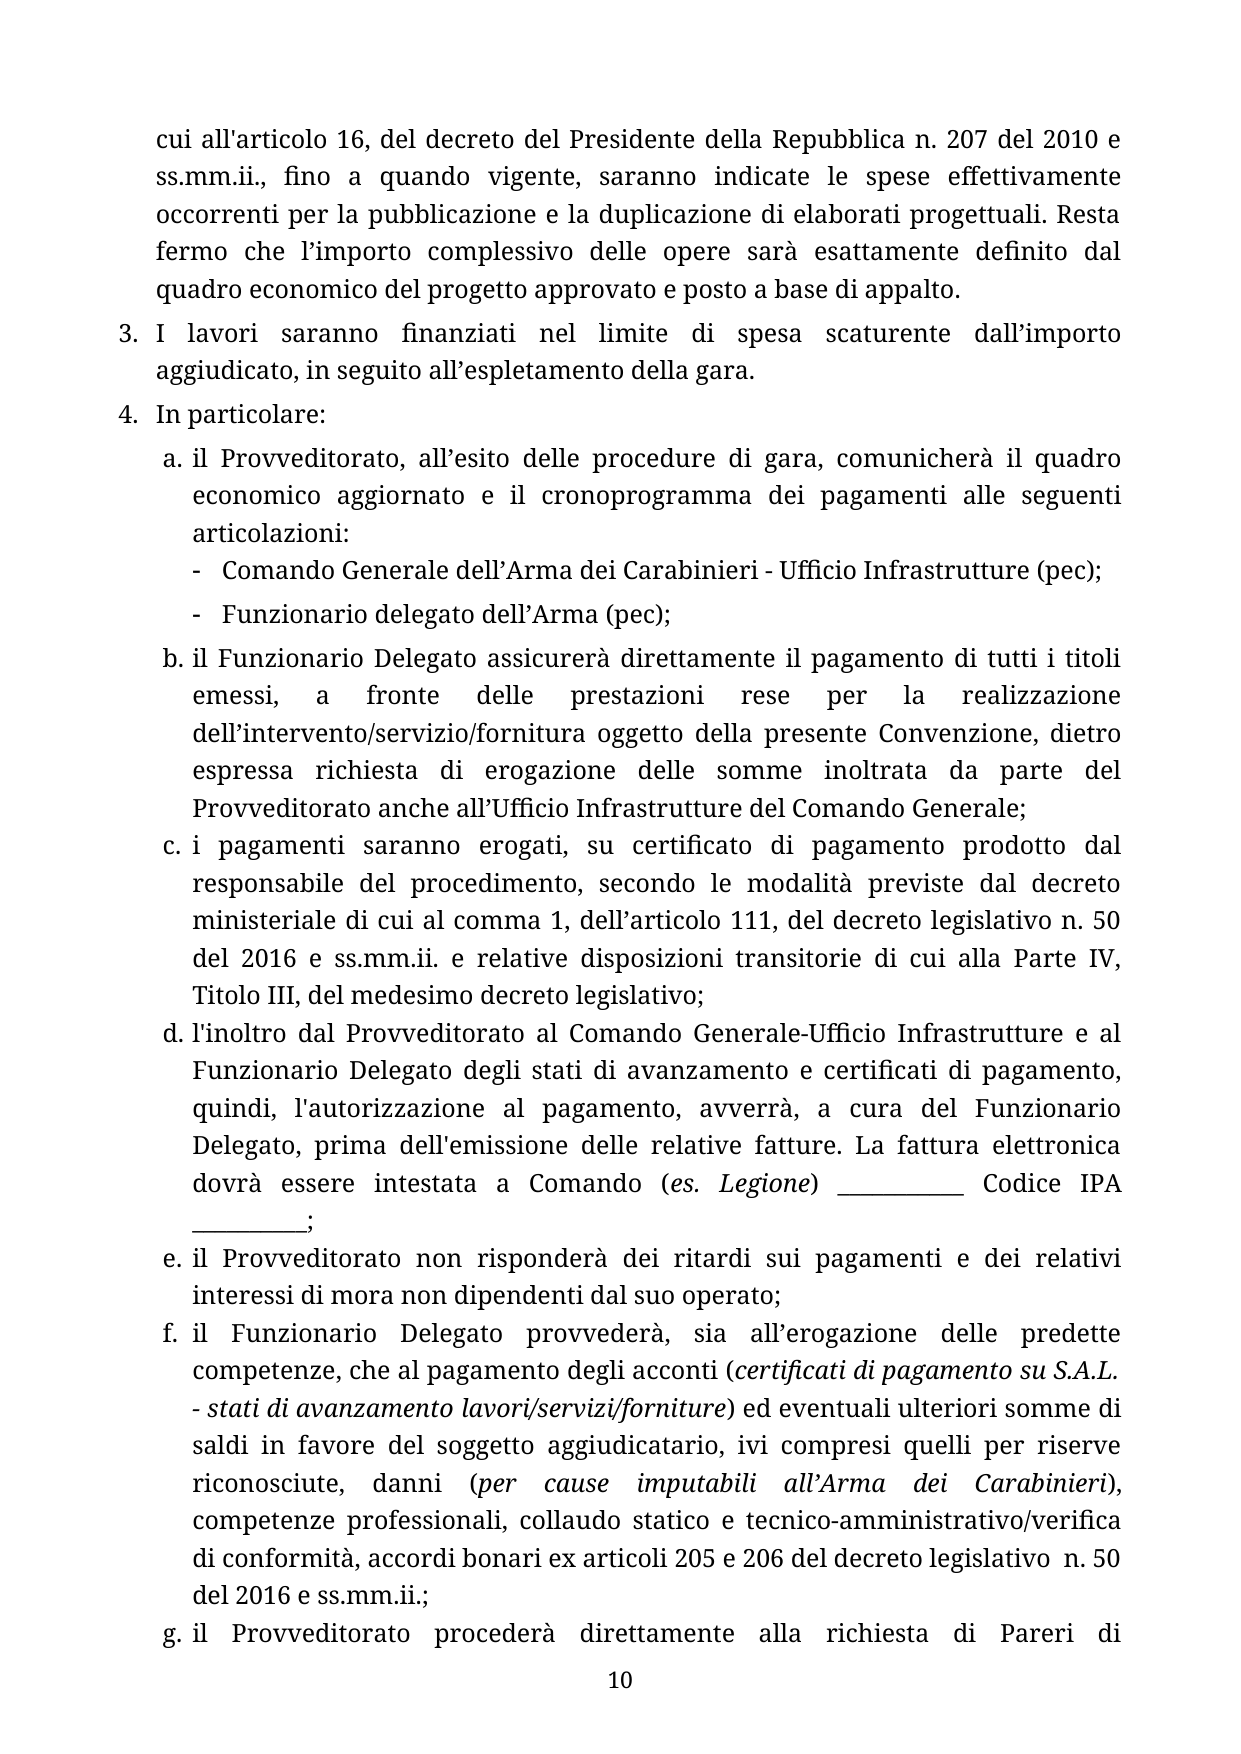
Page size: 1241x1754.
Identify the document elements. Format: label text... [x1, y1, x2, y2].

list In particolare: [118, 393, 1122, 431]
list l'inoltro dal Provveditorato al Comando Generale-Ufficio Infrastrutture e al Funzionario Delegato degli stati di avanzamento e certificati di pagamento, quindi, l'autorizzazione al pagamento, avverrà, a cura del Funzionario Delegato, prima dell'emissione delle relative fatture. La fattura elettronica dovrà essere intestata a Comando (es. Legione) ___________ Codice IPA __________; [162, 1012, 1122, 1237]
list Comando Generale dell’Arma dei Carabinieri - Ufficio Infrastrutture (pec); [192, 549, 1122, 587]
list il Provveditorato non risponderà dei ritardi sui pagamenti e dei relativi interessi di mora non dipendenti dal suo operato; [162, 1237, 1122, 1312]
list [162, 1612, 1122, 1649]
list il Funzionario Delegato provvederà, sia all’erogazione delle predette competenze, che al pagamento degli acconti (certificati di pagamento su S.A.L. - stati di avanzamento lavori/servizi/forniture) ed eventuali ulteriori somme di saldi in favore del soggetto aggiudicatario, ivi compresi quelli per riserve riconosciute, danni (per cause imputabili all’Arma dei Carabinieri), competenze professionali, collaudo statico e tecnico-amministrativo/verifica di conformità, accordi bonari ex articoli 205 e 206 del decreto legislativo n. 50 del 2016 e ss.mm.ii.; [162, 1312, 1122, 1612]
list il Funzionario Delegato assicurerà direttamente il pagamento di tutti i titoli emessi, a fronte delle prestazioni rese per la realizzazione dell’intervento/servizio/fornitura oggetto della presente Convenzione, dietro espressa richiesta di erogazione delle somme inoltrata da parte del Provveditorato anche all’Ufficio Infrastrutture del Comando Generale; [162, 637, 1122, 824]
list i pagamenti saranno erogati, su certificato di pagamento prodotto dal responsabile del procedimento, secondo le modalità previste dal decreto ministeriale di cui al comma 1, dell’articolo 111, del decreto legislativo n. 50 del 2016 e ss.mm.ii. e relative disposizioni transitorie di cui alla Parte IV, Titolo III, del medesimo decreto legislativo; [162, 824, 1122, 1012]
list Funzionario delegato dell’Arma (pec); [192, 593, 1122, 631]
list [118, 118, 1122, 306]
list il Provveditorato, all’esito delle procedure di gara, comunicherà il quadro economico aggiornato e il cronoprogramma dei pagamenti alle seguenti articolazioni: [162, 437, 1122, 549]
list I lavori saranno finanziati nel limite di spesa scaturente dall’importo aggiudicato, in seguito all’espletamento della gara. [118, 312, 1122, 387]
